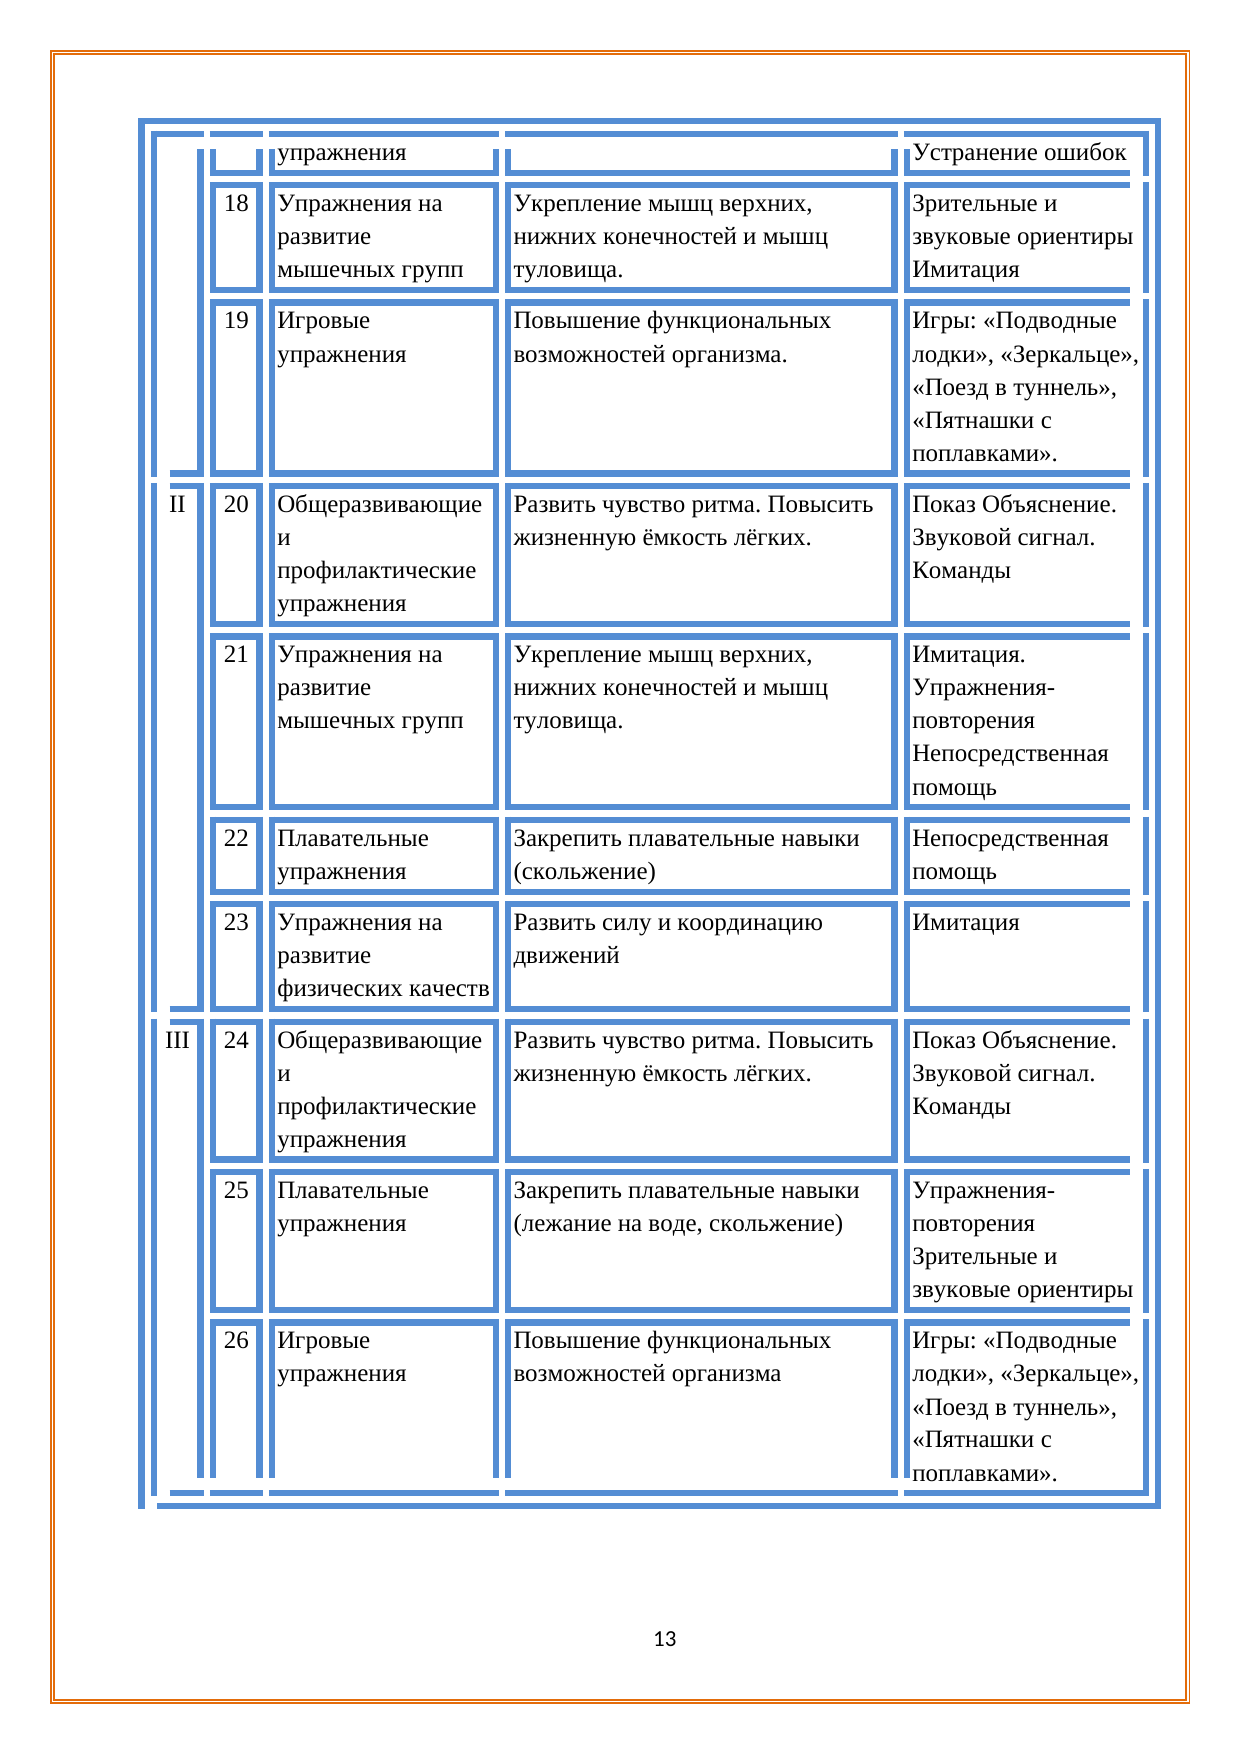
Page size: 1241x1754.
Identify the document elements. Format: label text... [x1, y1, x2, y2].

table_cell III [148, 1006, 207, 1490]
table_cell Имитация. Упражнения-повторения Непосредственная помощь [901, 621, 1152, 804]
table_cell Развить силу и координацию движений [502, 889, 901, 1006]
table_cell Игры: «Подводные лодки», «Зеркальце», «Поезд в туннель», «Пятнашки с поплавками». [901, 1307, 1152, 1490]
table_cell Укрепление мышц верхних, нижних конечностей и мышц туловища. [502, 170, 901, 287]
table_cell 20 [207, 470, 266, 621]
table_cell Имитация [901, 889, 1152, 1006]
table_cell Общеразвивающие и профилактические упражнения [266, 470, 502, 621]
table_cell Упражнения на развитие физических качеств [266, 889, 502, 1006]
table_cell Повышение функциональных возможностей организма [502, 1307, 901, 1490]
table_cell 17 [207, 124, 266, 169]
table_cell Игровые упражнения [266, 1307, 502, 1490]
table_cell Показ Объяснение. Звуковой сигнал. Команды [901, 1006, 1152, 1156]
table_cell Закрепить плавательные навыки (лежание на воде, скольжение) [502, 1156, 901, 1307]
table_cell Игровые упражнения [266, 287, 502, 470]
table_cell Укрепление мышц верхних, нижних конечностей и мышц туловища. [502, 621, 901, 804]
table_cell 22 [207, 804, 266, 888]
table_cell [266, 124, 502, 169]
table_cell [901, 124, 1152, 169]
table_cell Общеразвивающие и профилактические упражнения [266, 1006, 502, 1156]
table_cell Развить чувство ритма. Повысить жизненную ёмкость лёгких. [502, 1006, 901, 1156]
table_cell 23 [207, 889, 266, 1006]
table_cell Непосредственная помощь [901, 804, 1152, 888]
table_cell Упражнения-повторения Зрительные и звуковые ориентиры [901, 1156, 1152, 1307]
table_cell 21 [207, 621, 266, 804]
table_cell Упражнения на развитие мышечных групп [266, 621, 502, 804]
table_cell Закрепить плавательные навыки (скольжение) [502, 804, 901, 888]
table_cell Упражнения на развитие мышечных групп [266, 170, 502, 287]
table_cell II [148, 470, 207, 1006]
table_cell 25 [207, 1156, 266, 1307]
table_cell 26 [207, 1307, 266, 1490]
table_cell 18 [207, 170, 266, 287]
table_cell Повышение функциональных возможностей организма. [502, 287, 901, 470]
table_cell Развить чувство ритма. Повысить жизненную ёмкость лёгких. [502, 470, 901, 621]
table_cell Плавательные упражнения [266, 804, 502, 888]
table_cell Зрительные и звуковые ориентиры Имитация [901, 170, 1152, 287]
table_cell I [148, 124, 207, 470]
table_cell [502, 124, 901, 169]
table_cell Игры: «Подводные лодки», «Зеркальце», «Поезд в туннель», «Пятнашки с поплавками». [901, 287, 1152, 470]
table_cell Плавательные упражнения [266, 1156, 502, 1307]
table_cell 19 [207, 287, 266, 470]
table_cell Показ Объяснение. Звуковой сигнал. Команды [901, 470, 1152, 621]
table_cell 24 [207, 1006, 266, 1156]
